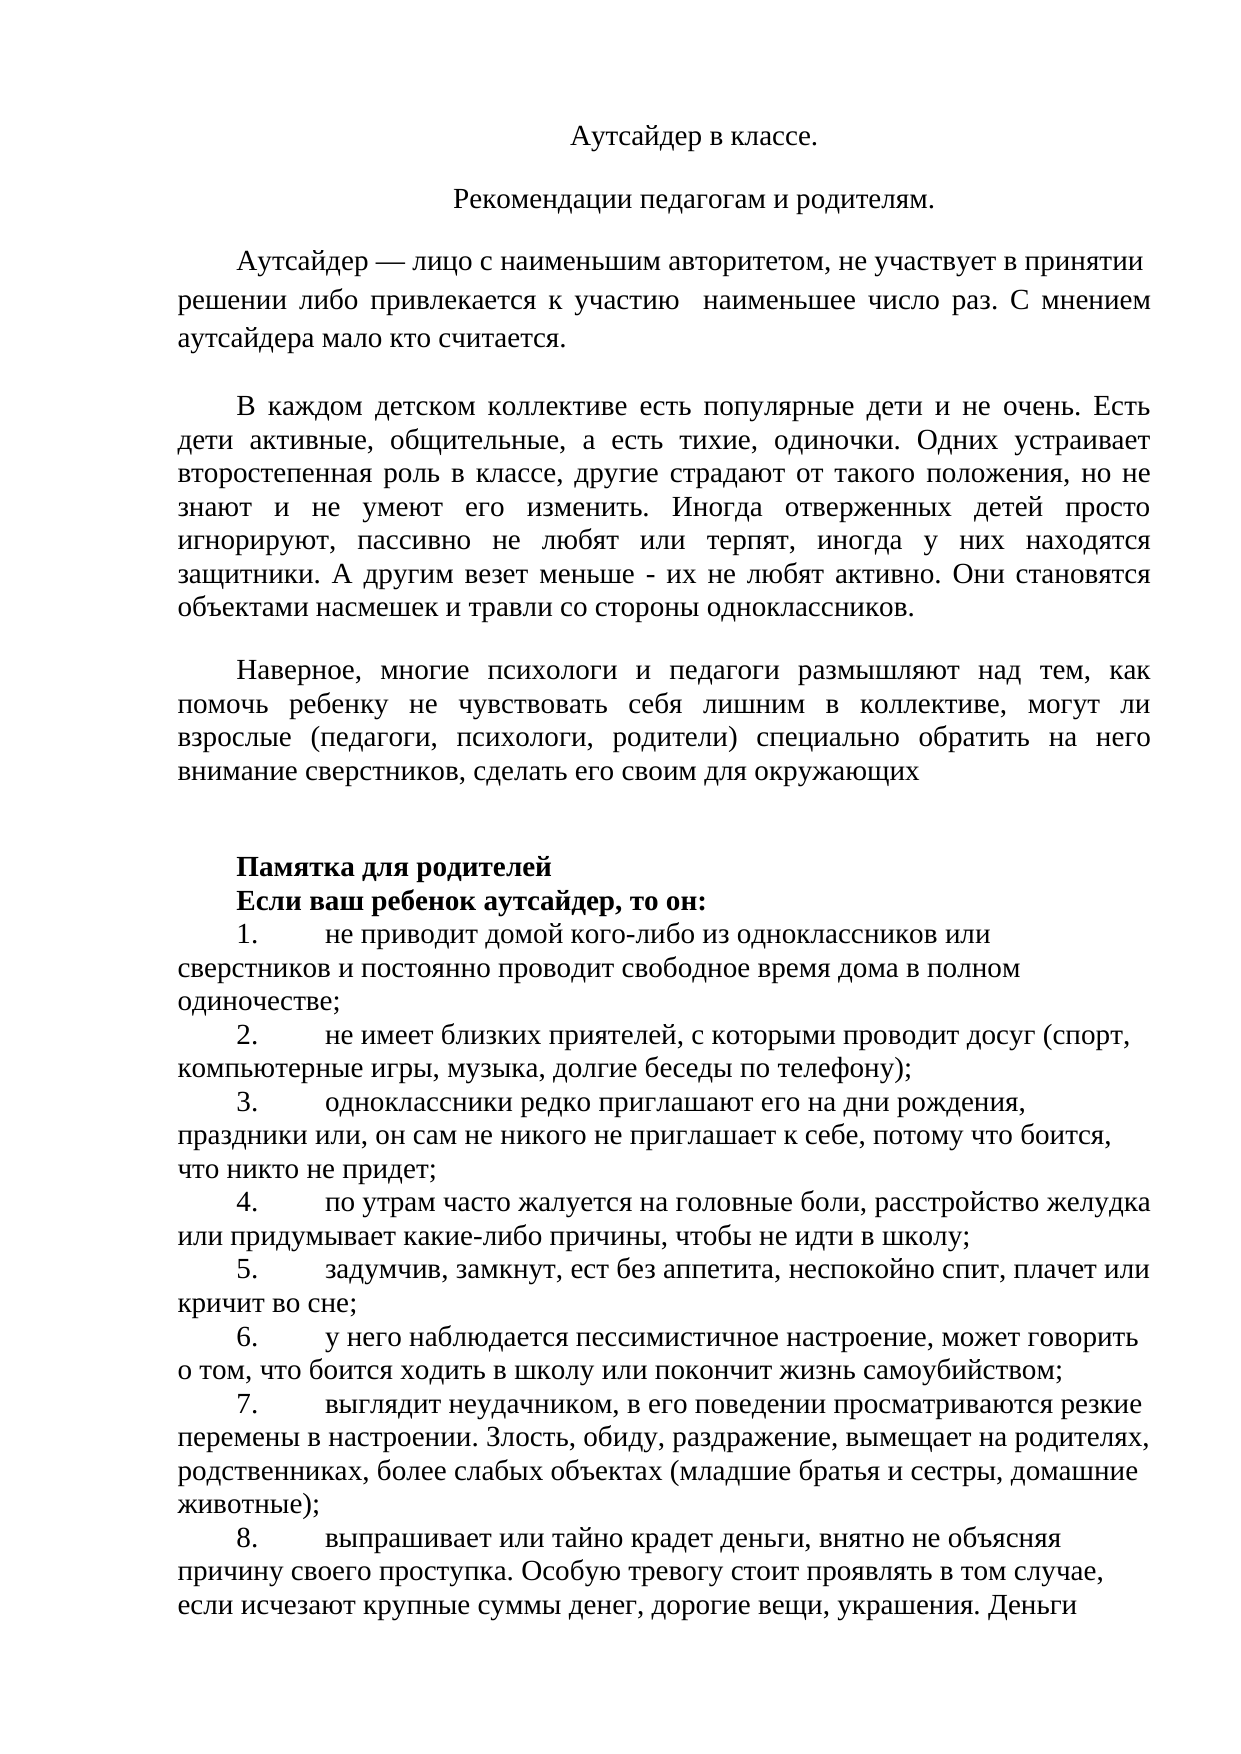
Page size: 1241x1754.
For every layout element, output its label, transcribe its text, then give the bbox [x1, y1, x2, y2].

list не имеет близких приятелей, с которыми проводит досуг (спорт, компьютерные игры, музыка, долгие беседы по телефону); [177, 1017, 1152, 1084]
list по утрам часто жалуется на головные боли, расстройство желудка или придумывает какие-либо причины, чтобы не идти в школу; [177, 1184, 1152, 1252]
text Аутсайдер в классе. [177, 118, 1152, 152]
text Рекомендации педагогам и родителям. [177, 181, 1152, 214]
text В каждом детском коллективе есть популярные дети и не очень. Есть дети активные, общительные, а есть тихие, одиночки. Одних устраивает второстепенная роль в классе, другие страдают от такого положения, но не знают и не умеют его изменить. Иногда отверженных детей просто игнорируют, пассивно не любят или терпят, иногда у них находятся защитники. А другим везет меньше - их не любят активно. Они становятся объектами насмешек и травли со стороны одноклассников. [177, 388, 1152, 623]
list Если ваш ребенок аутсайдер, то он: [177, 883, 1152, 916]
text решении либо привлекается к участию наименьшее число раз. С мнением аутсайдера мало кто считается. [177, 282, 1152, 354]
list Памятка для родителей [177, 849, 1152, 883]
list задумчив, замкнут, ест без аппетита, неспокойно спит, плачет или кричит во сне; [177, 1252, 1152, 1319]
list выглядит неудачником, в его поведении просматриваются резкие перемены в настроении. Злость, обиду, раздражение, вымещает на родителях, родственниках, более слабых объектах (младшие братья и сестры, домашние животные); [177, 1386, 1152, 1520]
list не приводит домой кого-либо из одноклассников или сверстников и постоянно проводит свободное время дома в полном одиночестве; [177, 916, 1152, 1017]
text Наверное, многие психологи и педагоги размышляют над тем, как помочь ребенку не чувствовать себя лишним в коллективе, могут ли взрослые (педагоги, психологи, родители) специально обратить на него внимание сверстников, сделать его своим для окружающих [177, 652, 1152, 786]
list у него наблюдается пессимистичное настроение, может говорить о том, что боится ходить в школу или покончит жизнь самоубийством; [177, 1319, 1152, 1386]
list одноклассники редко приглашают его на дни рождения, праздники или, он сам не никого не приглашает к себе, потому что боится, что никто не придет; [177, 1084, 1152, 1184]
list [177, 1520, 1152, 1621]
text Аутсайдер — лицо с наименьшим авторитетом, не участвует в принятии [177, 243, 1152, 277]
